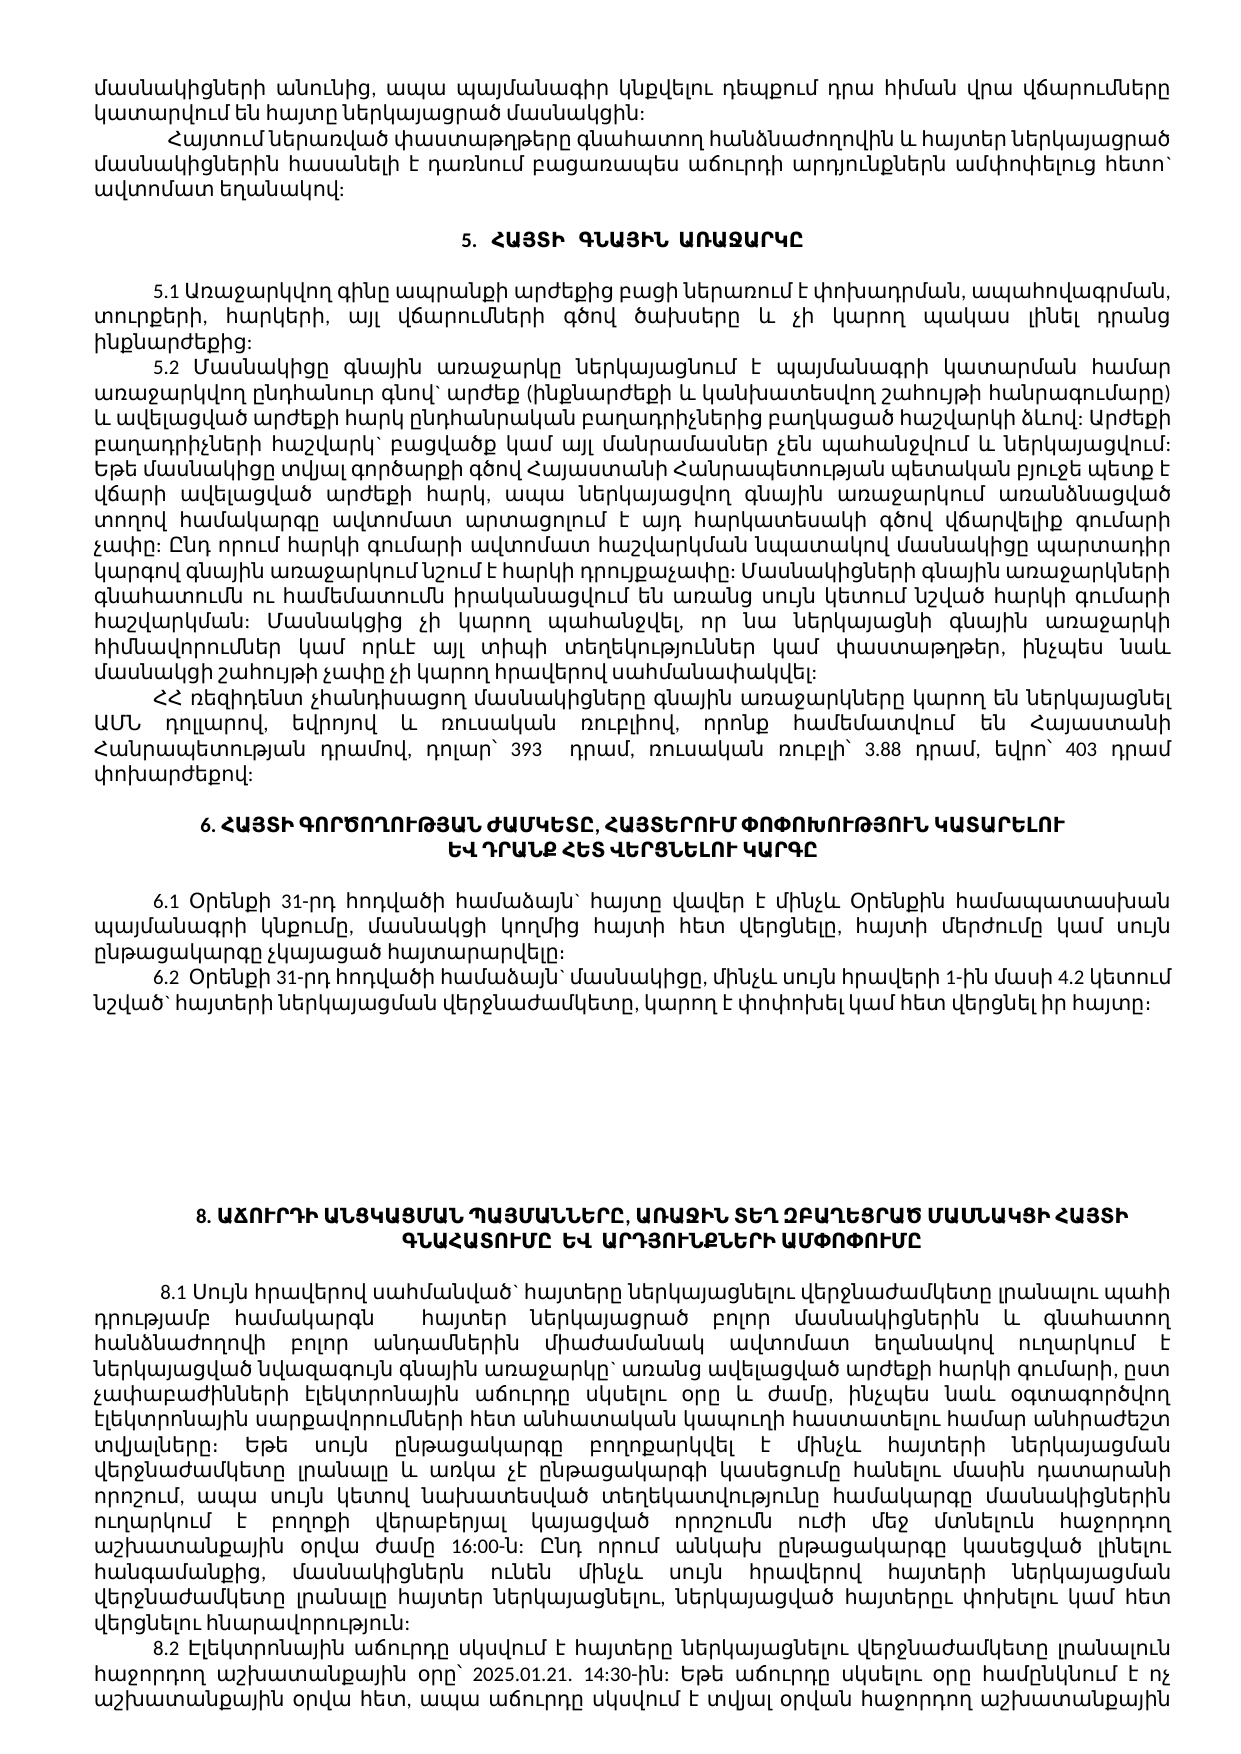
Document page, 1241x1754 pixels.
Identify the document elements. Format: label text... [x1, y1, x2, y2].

text 8. ԱՃՈՒՐԴԻ ԱՆՑԿԱՑՄԱՆ ՊԱՅՄԱՆՆԵՐԸ, ԱՌԱՋԻՆ ՏԵՂ ԶԲԱՂԵՑՐԱԾ ՄԱՍՆԱԿՑԻ ՀԱՅՏԻ [94, 1203, 1171, 1229]
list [94, 75, 1171, 126]
text 5.1 Առաջարկվող գինը ապրանքի արժեքից բացի ներառում է փոխադրման, ապահովագրման, տուրքերի, հարկերի, այլ վճարումների գծով ծախսերը և չի կարող պակաս լինել դրանց ինքնարժեքից: [94, 278, 1171, 354]
text ՀՀ ռեզիդենտ չհանդիսացող մասնակիցները գնային առաջարկները կարող են ներկայացնել ԱՄՆ դոլլարով, եվրոյով և ռուսական ռուբլիով, որոնք համեմատվում են Հայաստանի Հանրապետության դրամով, դոլար՝ 393 դրամ, ռուսական ռուբլի՝ 3.88 դրամ, եվրո՝ 403 դրամ փոխարժեքով: [94, 685, 1171, 787]
text 5.2 Մասնակիցը գնային առաջարկը ներկայացնում է պայմանագրի կատարման համար առաջարկվող ընդհանուր գնով` արժեք (ինքնարժեքի և կանխատեսվող շահույթի հանրագումարը) և ավելացված արժեքի հարկ ընդհանրական բաղադրիչներից բաղկացած հաշվարկի ձևով: Արժեքի բաղադրիչների հաշվարկ` բացվածք կամ այլ մանրամասներ չեն պահանջվում և ներկայացվում: Եթե մասնակիցը տվյալ գործարքի գծով Հայաստանի Հանրապետության պետական բյուջե պետք է վճարի ավելացված արժեքի հարկ, ապա ներկայացվող գնային առաջարկում առանձնացված տողով համակարգը ավտոմատ արտացոլում է այդ հարկատեսակի գծով վճարվելիք գումարի չափը: Ընդ որում հարկի գումարի ավտոմատ հաշվարկման նպատակով մասնակիցը պարտադիր կարգով գնային առաջարկում նշում է հարկի դրույքաչափը: Մասնակիցների գնային առաջարկների գնահատումն ու համեմատումն իրականացվում են առանց սույն կետում նշված հարկի գումարի հաշվարկման: Մասնակցից չի կարող պահանջվել, որ նա ներկայացնի գնային առաջարկի հիմնավորումներ կամ որևէ այլ տիպի տեղեկություններ կամ փաստաթղթեր, ինչպես նաև մասնակցի շահույթի չափը չի կարող հրավերով սահմանափակվել: [94, 354, 1171, 685]
text ԵՎ ԴՐԱՆՔ ՀԵՏ ՎԵՐՑՆԵԼՈՒ ԿԱՐԳԸ [94, 837, 1171, 863]
text 6. ՀԱՅՏԻ ԳՈՐԾՈՂՈՒԹՅԱՆ ԺԱՄԿԵՏԸ, ՀԱՅՏԵՐՈՒՄ ՓՈՓՈԽՈՒԹՅՈՒՆ ԿԱՏԱՐԵԼՈՒ [94, 812, 1171, 837]
text ԳՆԱՀԱՏՈՒՄԸ ԵՎ ԱՐԴՅՈՒՆՔՆԵՐԻ ԱՄՓՈՓՈՒՄԸ [94, 1229, 1171, 1254]
text 5. ՀԱՅՏԻ ԳՆԱՅԻՆ ԱՌԱՋԱՐԿԸ [94, 227, 1171, 253]
text 6.1 Օրենքի 31-րդ հոդվածի համաձայն` հայտը վավեր է մինչև Օրենքին համապատասխան պայմանագրի կնքումը, մասնակցի կողմից հայտի հետ վերցնելը, հայտի մերժումը կամ սույն ընթացակարգը չկայացած հայտարարվելը։ [94, 888, 1171, 964]
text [94, 1635, 1171, 1712]
text Հայտում ներառված փաստաթղթերը գնահատող հանձնաժողովին և հայտեր ներկայացրած մասնակիցներին հասանելի է դառնում բացառապես աճուրդի արդյունքներն ամփոփելուց հետո` ավտոմատ եղանակով: [94, 126, 1171, 202]
text 8.1 Սույն հրավերով սահմանված` հայտերը ներկայացնելու վերջնաժամկետը լրանալու պահի դրությամբ համակարգն հայտեր ներկայացրած բոլոր մասնակիցներին և գնահատող հանձնաժողովի բոլոր անդամներին միաժամանակ ավտոմատ եղանակով ուղարկում է ներկայացված նվազագույն գնային առաջարկը` առանց ավելացված արժեքի հարկի գումարի, ըստ չափաբաժինների էլեկտրոնային աճուրդը սկսելու օրը և ժամը, ինչպես նաև օգտագործվող էլեկտրոնային սարքավորումների հետ անհատական կապուղի հաստատելու համար անհրաժեշտ տվյալները։ Եթե սույն ընթացակարգը բողոքարկվել է մինչև հայտերի ներկայացման վերջնաժամկետը լրանալը և առկա չէ ընթացակարգի կասեցումը հանելու մասին դատարանի որոշում, ապա սույն կետով նախատեսված տեղեկատվությունը համակարգը մասնակիցներին ուղարկում է բողոքի վերաբերյալ կայացված որոշումն ուժի մեջ մտնելուն հաջորդող աշխատանքային օրվա ժամը 16:00-ն: Ընդ որում անկախ ընթացակարգը կասեցված լինելու հանգամանքից, մասնակիցներն ունեն մինչև սույն հրավերով հայտերի ներկայացման վերջնաժամկետը լրանալը հայտեր ներկայացնելու, ներկայացված հայտերըւ փոխելու կամ հետ վերցնելու հնարավորություն: [94, 1279, 1171, 1635]
text 6.2 Օրենքի 31-րդ հոդվածի համաձայն` մասնակիցը, մինչև սույն հրավերի 1-ին մասի 4.2 կետում նշված` հայտերի ներկայացման վերջնաժամկետը, կարող է փոփոխել կամ հետ վերցնել իր հայտը։ [94, 964, 1171, 1015]
